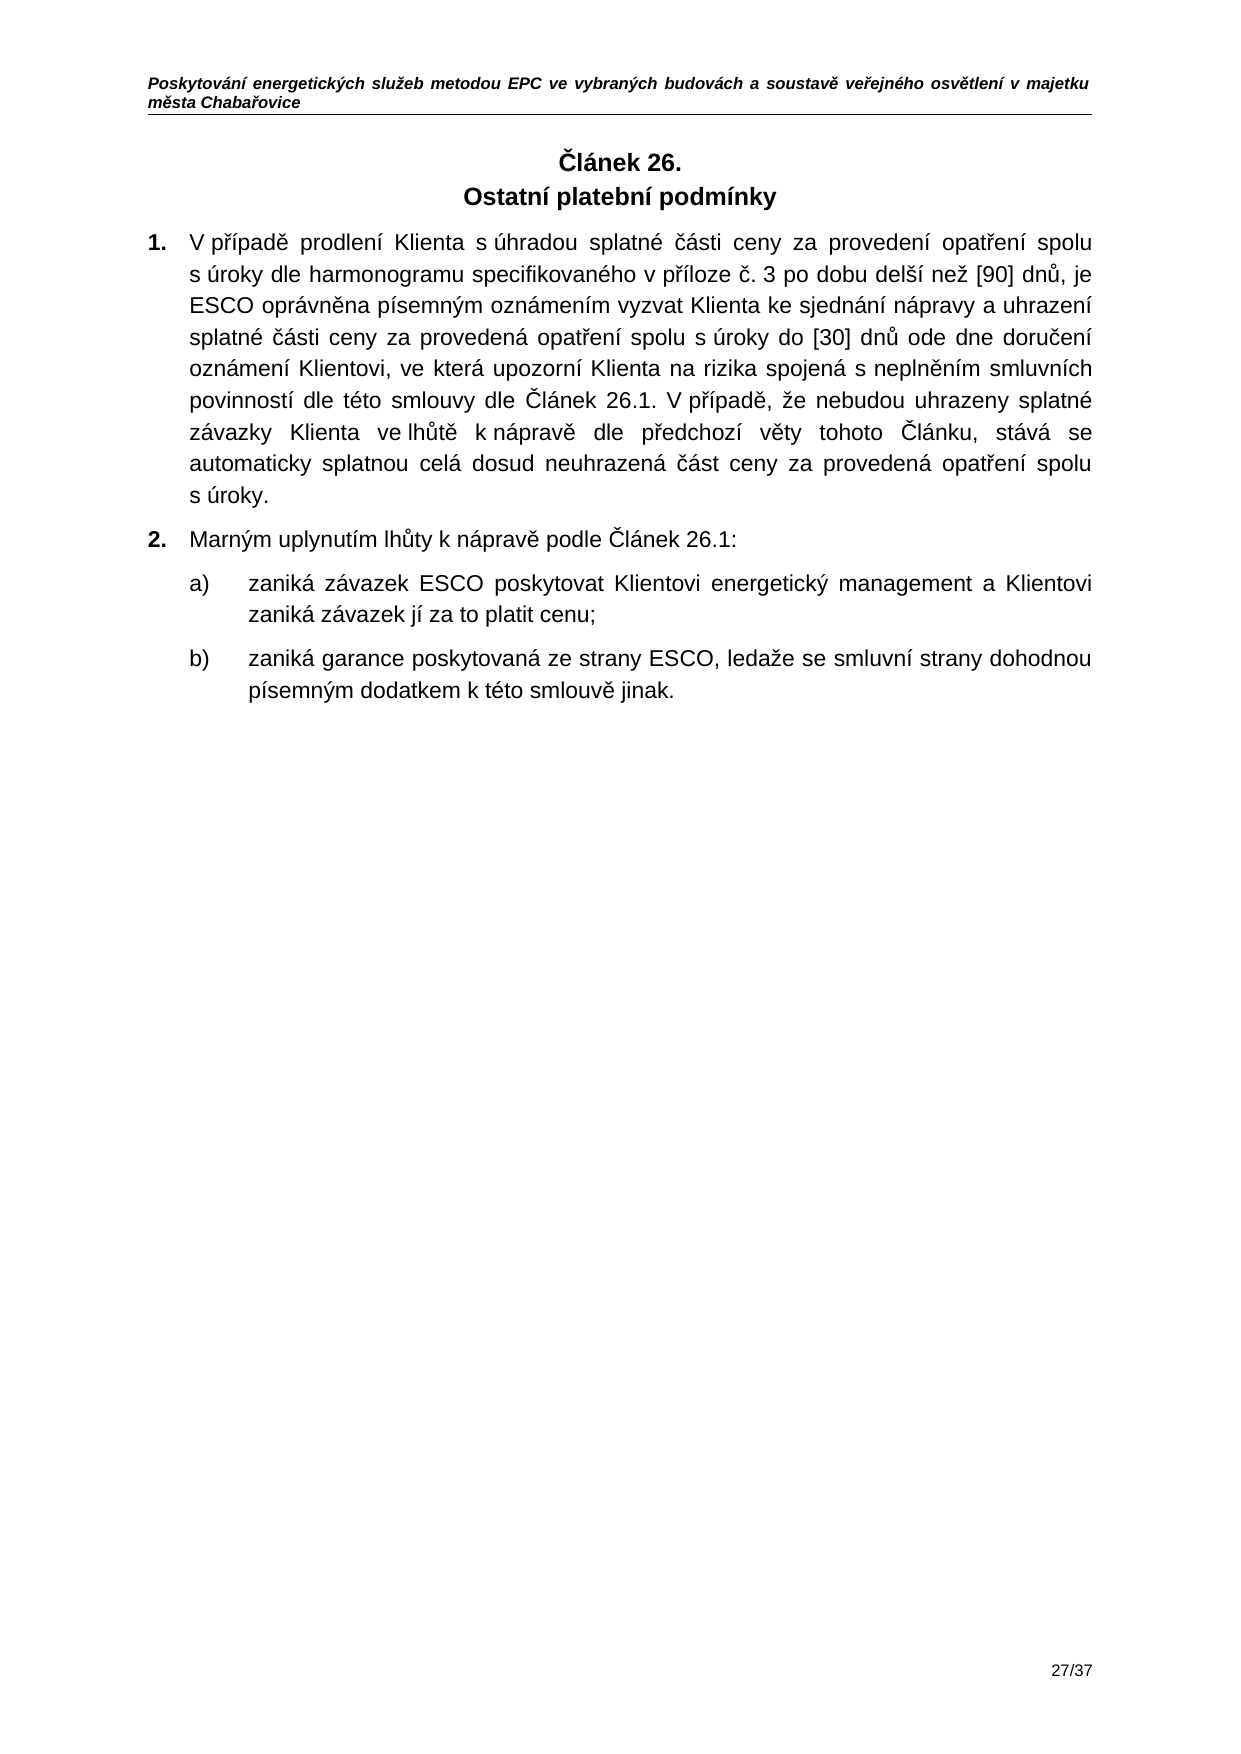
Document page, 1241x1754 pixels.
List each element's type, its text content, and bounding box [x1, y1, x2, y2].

subtitle zaniká garance poskytovaná ze strany ESCO, ledaže se smluvní strany dohodnou písemným dodatkem k této smlouvě jinak. [189, 645, 1092, 703]
subtitle zaniká závazek ESCO poskytovat Klientovi energetický management a Klientovi zaniká závazek jí za to platit cenu; [189, 570, 1092, 628]
subtitle Marným uplynutím lhůty k nápravě podle Článek 26.1: [148, 526, 1092, 552]
subtitle Ostatní platební podmínky [148, 148, 1092, 211]
subtitle V případě prodlení Klienta s úhradou splatné části ceny za provedení opatření spolu s úroky dle harmonogramu specifikovaného v příloze č. 3 po dobu delší než [90] dnů, je ESCO oprávněna písemným oznámením vyzvat Klienta ke sjednání nápravy a uhrazení splatné části ceny za provedená opatření spolu s úroky do [30] dnů ode dne doručení oznámení Klientovi, ve která upozorní Klienta na rizika spojená s neplněním smluvních povinností dle této smlouvy dle Článek 26.1. V případě, že nebudou uhrazeny splatné závazky Klienta ve lhůtě k nápravě dle předchozí věty tohoto Článku, stává se automaticky splatnou celá dosud neuhrazená část ceny za provedená opatření spolu s úroky. [148, 229, 1092, 508]
